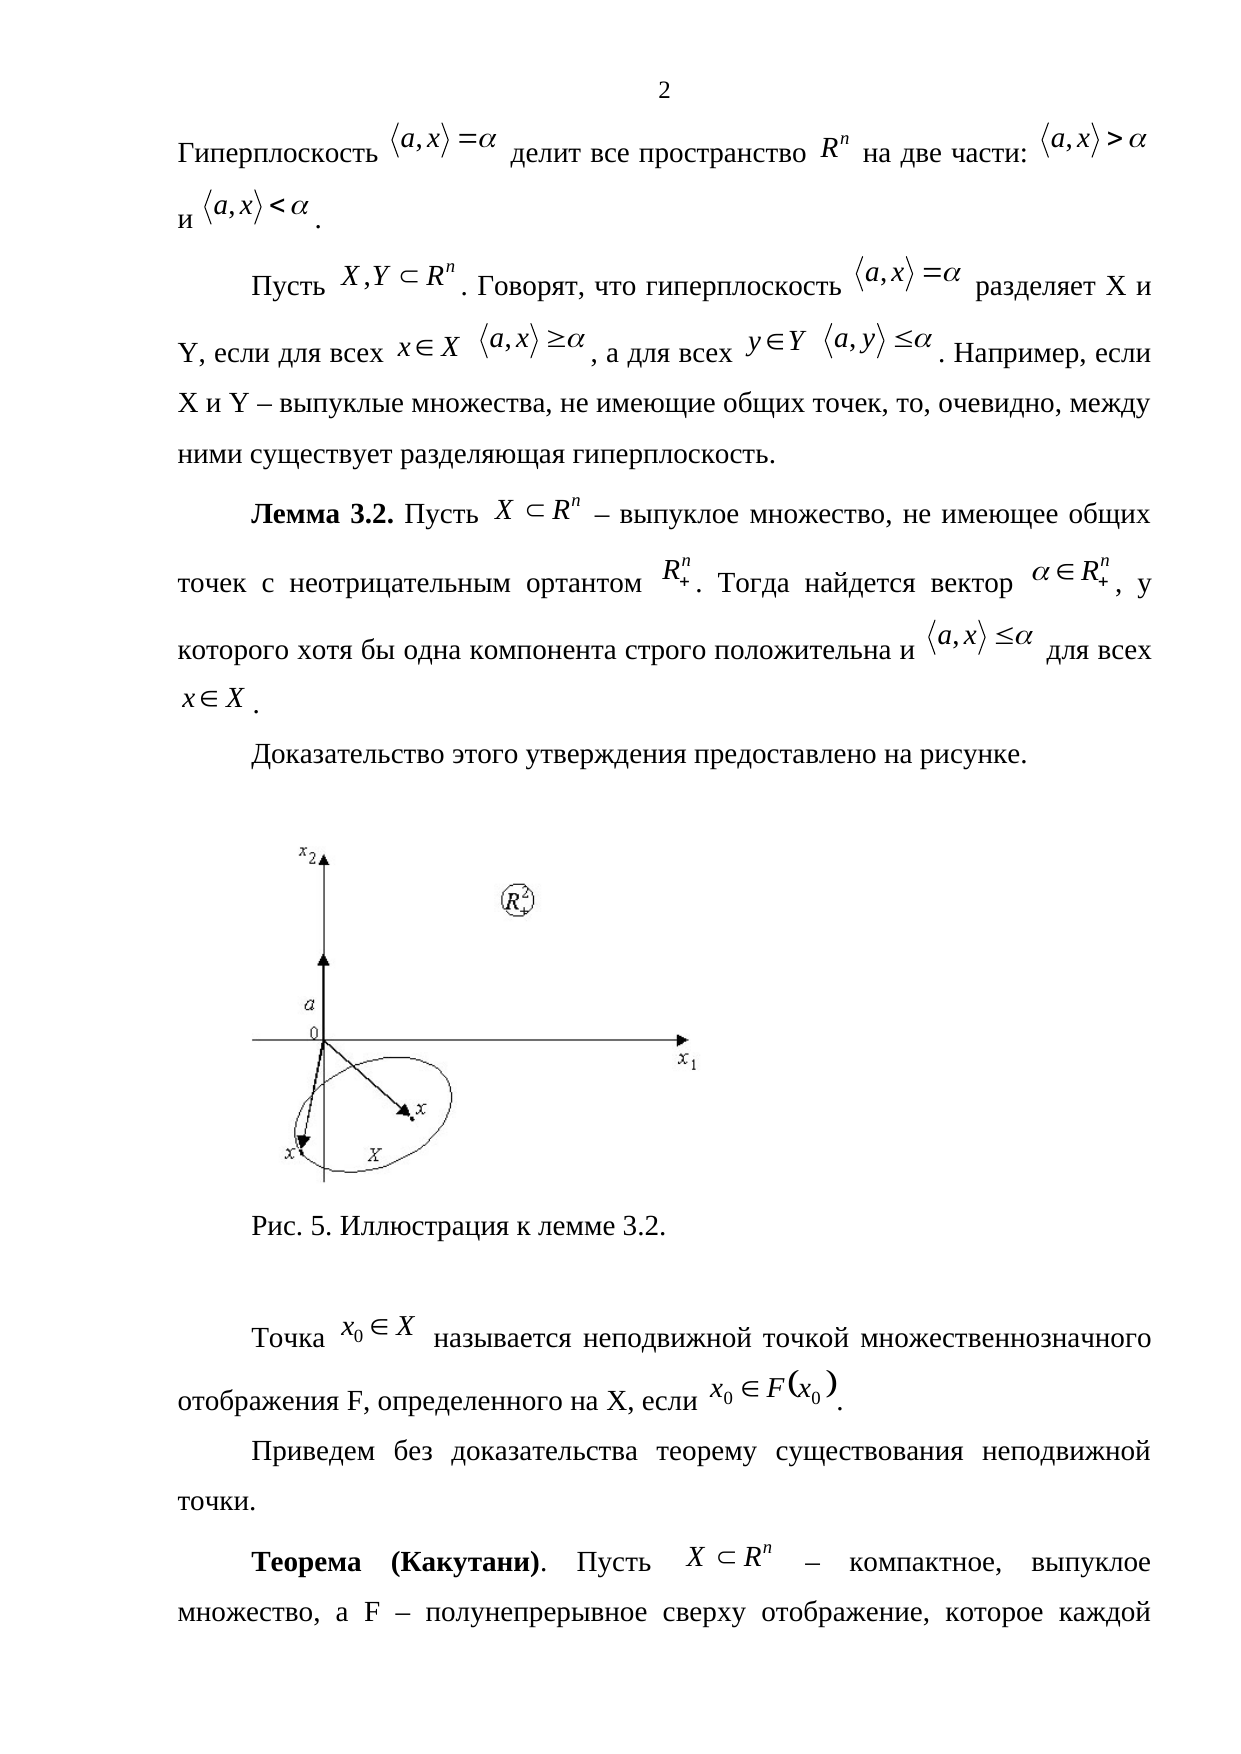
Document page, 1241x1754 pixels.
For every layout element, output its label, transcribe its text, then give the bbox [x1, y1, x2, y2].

text Лемма 3.2. Пусть – выпуклое множество, не имеющее общих точек с неотрицательным ортантом . Тогда найдется вектор , у которого хотя бы одна компонента строго положительна и для всех . [177, 486, 1152, 720]
picture [251, 837, 705, 1194]
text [177, 1533, 1152, 1628]
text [177, 118, 1152, 235]
text Доказательство этого утверждения предоставлено на рисунке. [177, 737, 1152, 770]
text Пусть . Говорят, что гиперплоскость разделяет X и Y, если для всех , а для всех . Например, если X и Y – выпуклые множества, не имеющие общих точек, то, очевидно, между ними существует разделяющая гиперплоскость. [177, 252, 1152, 469]
text Приведем без доказательства теорему существования неподвижной точки. [177, 1433, 1152, 1517]
text Точка называется неподвижной точкой множественнозначного отображения F, определенного на X, если . [177, 1308, 1152, 1416]
text Рис. 5. Иллюстрация к лемме 3.2. [177, 1208, 1152, 1241]
